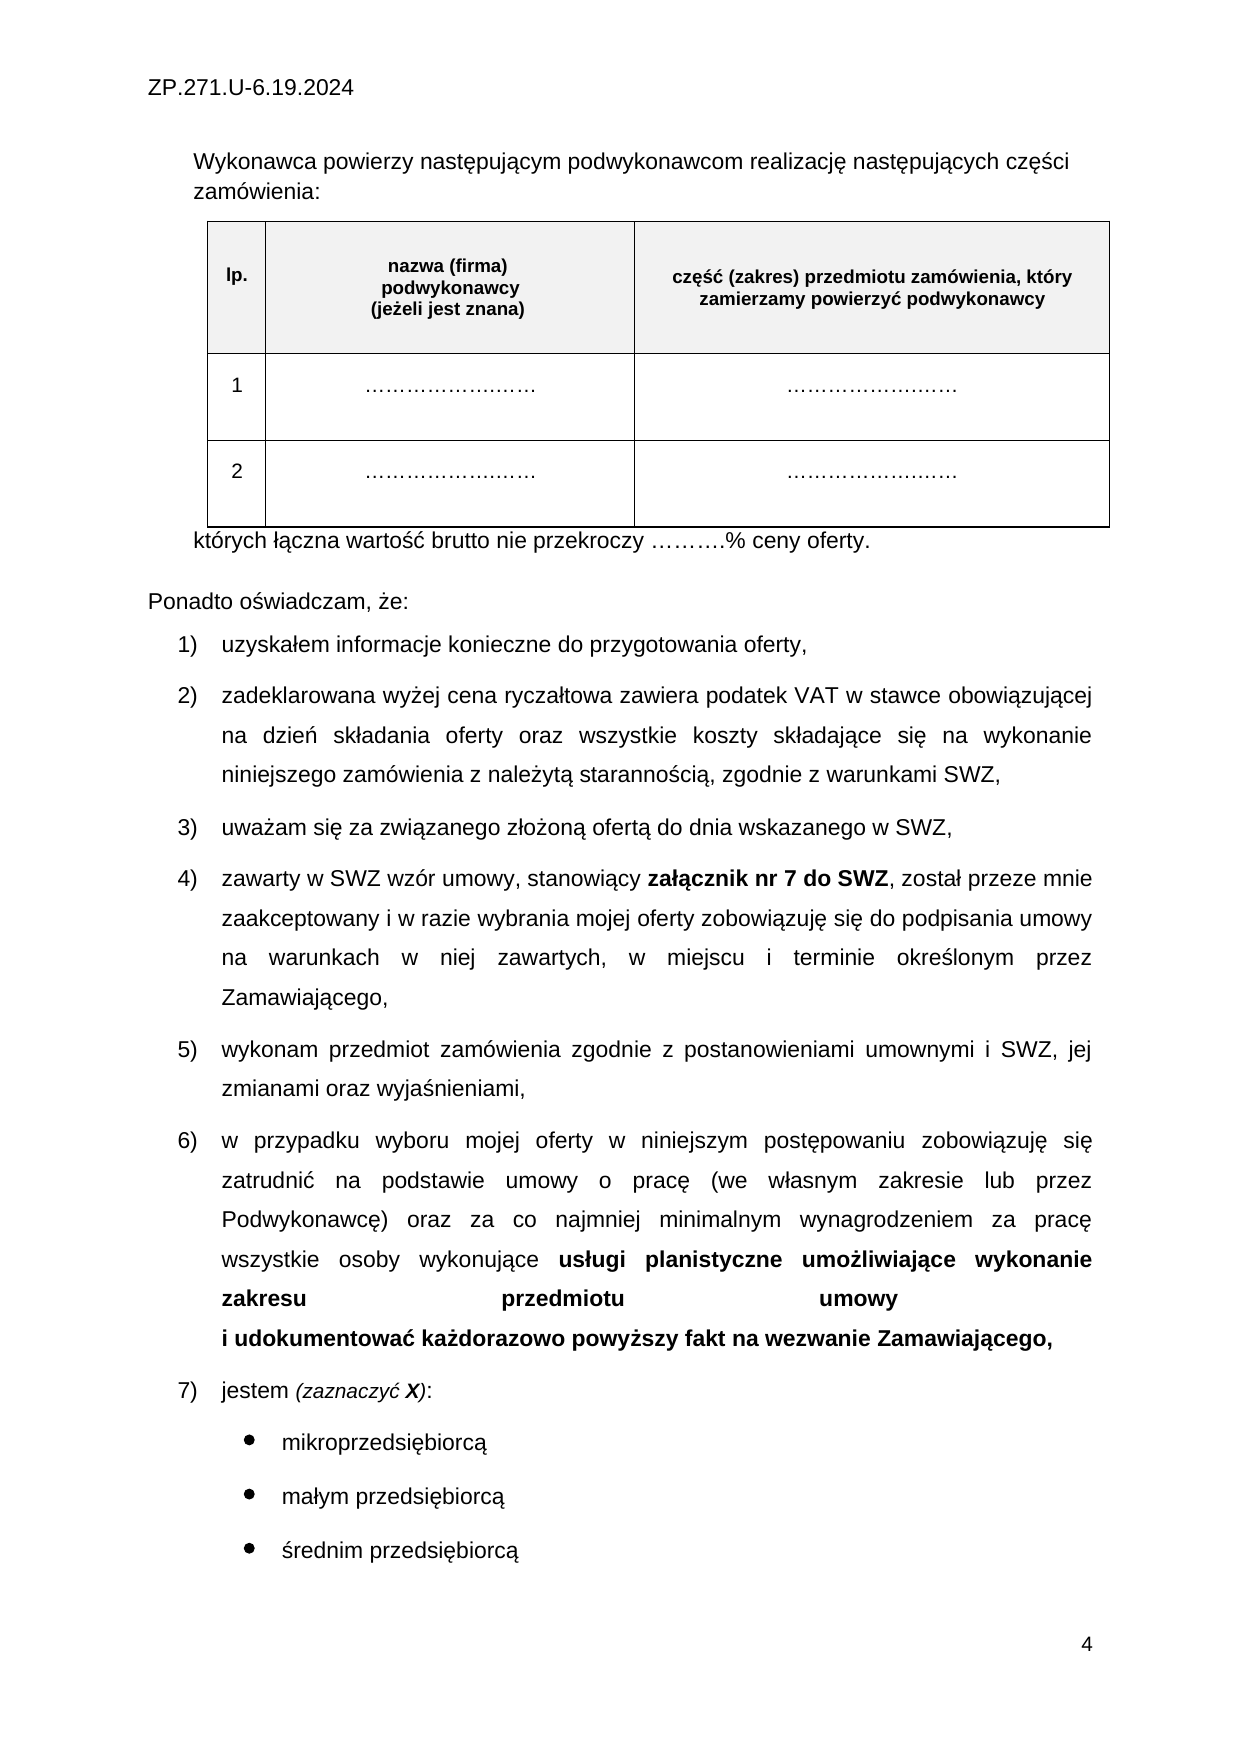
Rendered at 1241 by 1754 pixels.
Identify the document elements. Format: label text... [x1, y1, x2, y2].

list w przypadku wyboru mojej oferty w niniejszym postępowaniu zobowiązuję się zatrudnić na podstawie umowy o pracę (we własnym zakresie lub przez Podwykonawcę) oraz za co najmniej minimalnym wynagrodzeniem za pracę wszystkie osoby wykonujące usługi planistyczne umożliwiające wykonanie zakresu przedmiotu umowy i udokumentować każdorazowo powyższy fakt na wezwanie Zamawiającego, [177, 1127, 1093, 1351]
list zadeklarowana wyżej cena ryczałtowa zawiera podatek VAT w stawce obowiązującej na dzień składania oferty oraz wszystkie koszty składające się na wykonanie niniejszego zamówienia z należytą starannością, zgodnie z warunkami SWZ, [177, 682, 1093, 788]
table_cell ……………….…… [266, 441, 634, 526]
list wykonam przedmiot zamówienia zgodnie z postanowieniami umownymi i SWZ, jej zmianami oraz wyjaśnieniami, [177, 1036, 1093, 1102]
table_header nazwa (firma) podwykonawcy (jeżeli jest znana) [266, 222, 634, 353]
text Ponadto oświadczam, że: [148, 588, 1063, 614]
table_header lp. [208, 222, 265, 353]
text Wykonawca powierzy następującym podwykonawcom realizację następujących części zamówienia: [193, 148, 1093, 204]
list uważam się za związanego złożoną ofertą do dnia wskazanego w SWZ, [177, 813, 1093, 840]
list jestem (zaznaczyć X): [177, 1377, 1093, 1403]
table_cell 1 [208, 354, 265, 440]
table_cell 2 [208, 441, 265, 526]
list małym przedsiębiorcą [244, 1483, 1093, 1511]
list uzyskałem informacje konieczne do przygotowania oferty, [177, 631, 1093, 657]
table_cell ……………….…… [266, 354, 634, 440]
list mikroprzedsiębiorcą [244, 1429, 1093, 1456]
table_header część (zakres) przedmiotu zamówienia, który zamierzamy powierzyć podwykonawcy [635, 222, 1109, 353]
list średnim przedsiębiorcą [244, 1537, 1093, 1565]
table_cell ……………….…… [635, 354, 1109, 440]
text których łączna wartość brutto nie przekroczy ……….% ceny oferty. [156, 527, 1063, 554]
table_cell ……………….…… [635, 441, 1109, 526]
list zawarty w SWZ wzór umowy, stanowiący załącznik nr 7 do SWZ, został przeze mnie zaakceptowany i w razie wybrania mojej oferty zobowiązuję się do podpisania umowy na warunkach w niej zawartych, w miejscu i terminie określonym przez Zamawiającego, [177, 865, 1093, 1010]
